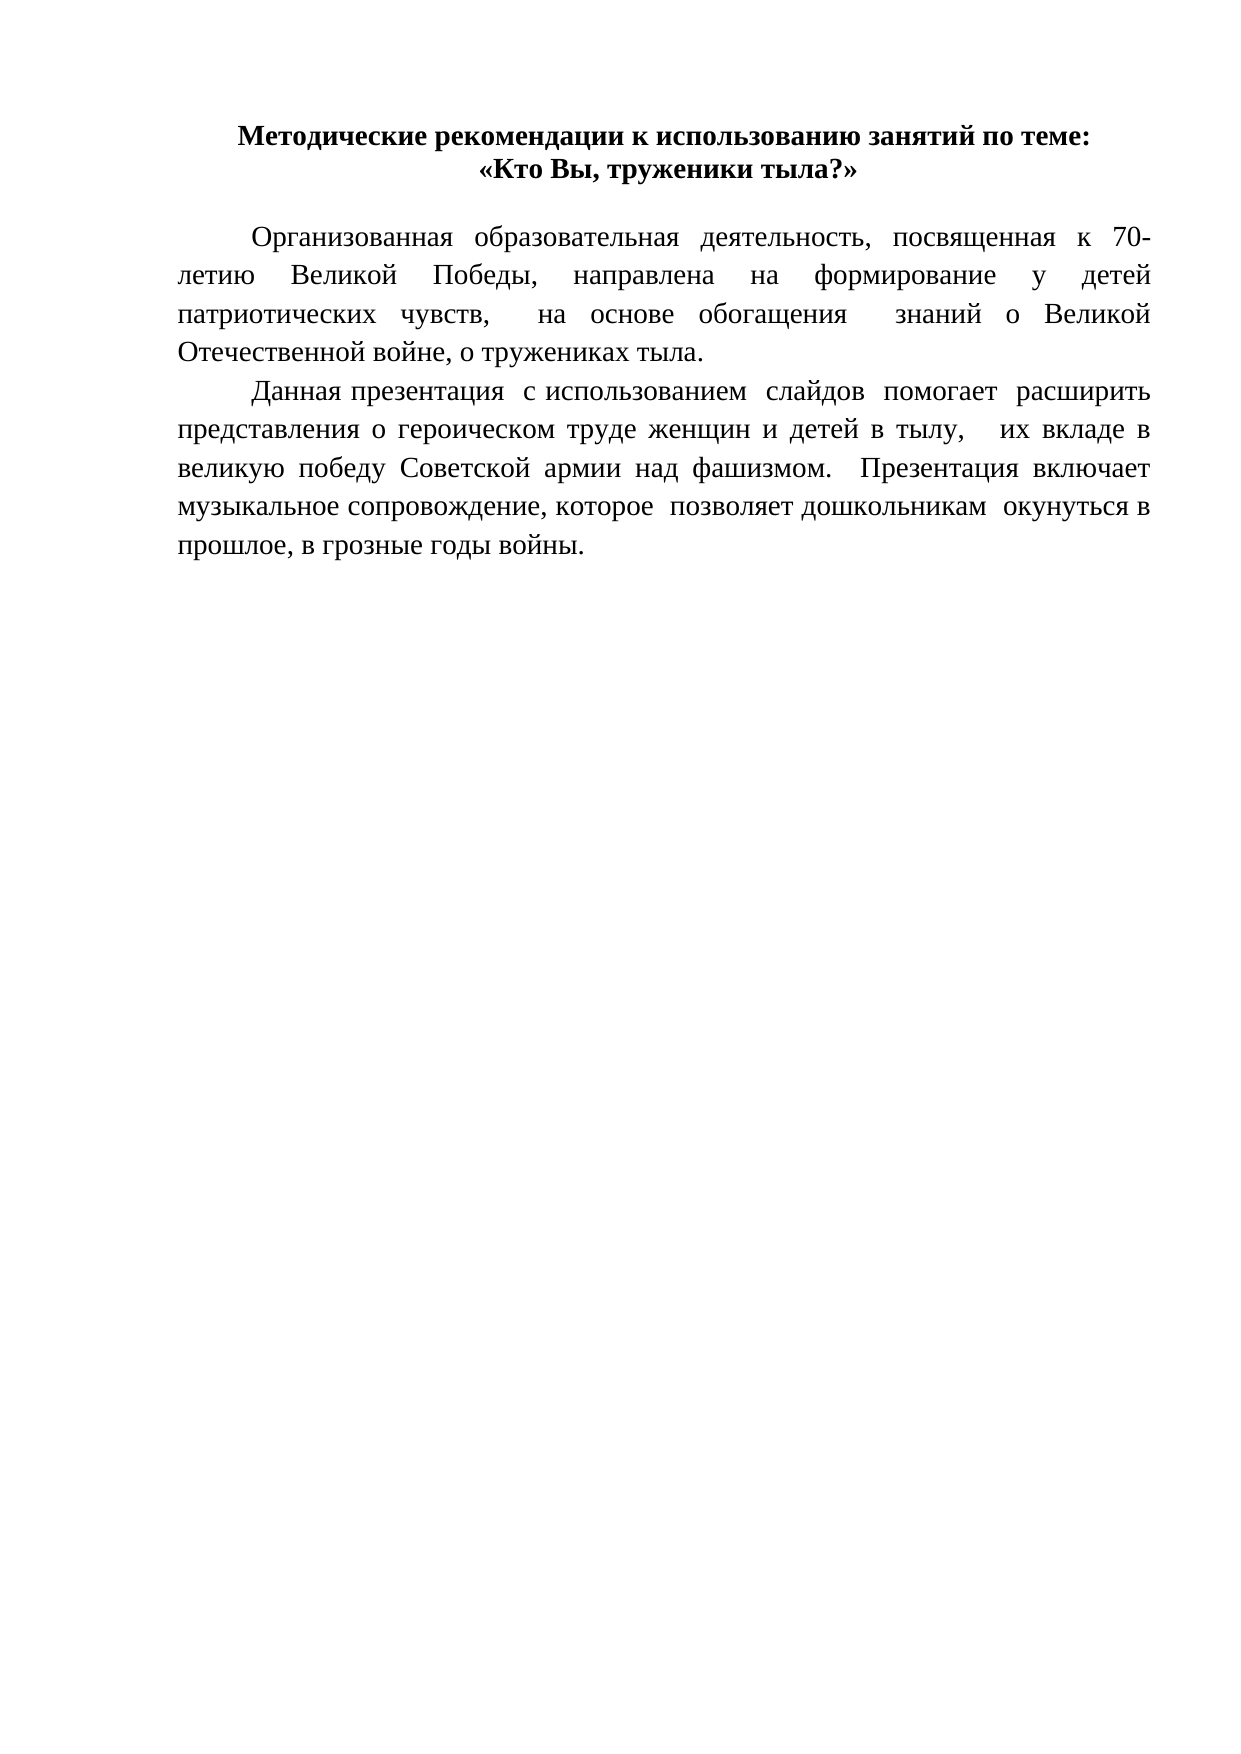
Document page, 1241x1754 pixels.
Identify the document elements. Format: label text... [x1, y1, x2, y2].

text «Кто Вы, труженики тыла?» [177, 152, 1152, 185]
text Организованная образовательная деятельность, посвященная к 70-летию Великой Победы, направлена на формирование у детей патриотических чувств, на основе обогащения знаний о Великой Отечественной войне, о тружениках тыла. [177, 219, 1152, 368]
text Методические рекомендации к использованию занятий по теме: [177, 118, 1152, 152]
text Данная презентация с использованием слайдов помогает расширить представления о героическом труде женщин и детей в тылу, их вкладе в великую победу Советской армии над фашизмом. Презентация включает музыкальное сопровождение, которое позволяет дошкольникам окунуться в прошлое, в грозные годы войны. [177, 373, 1152, 561]
